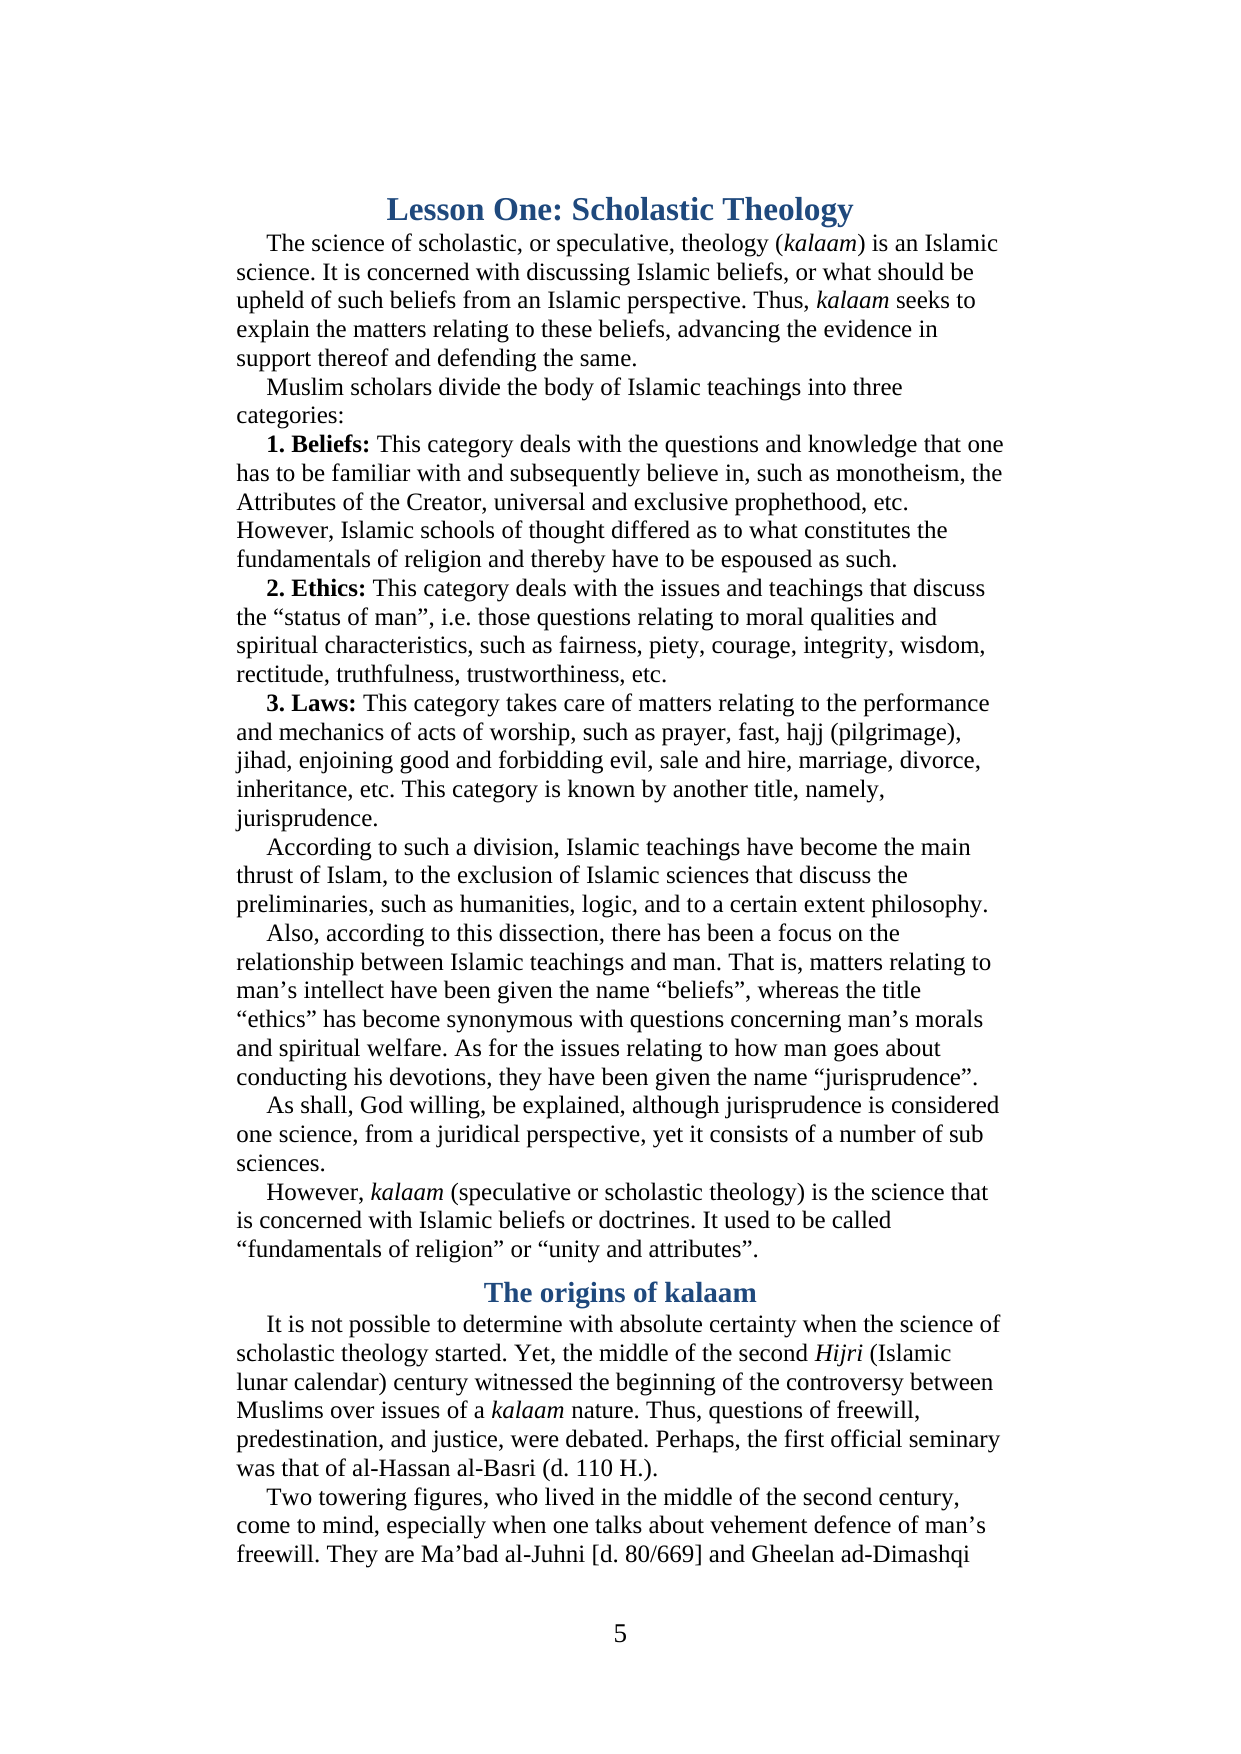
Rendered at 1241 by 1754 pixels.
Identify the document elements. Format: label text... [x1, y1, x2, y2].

text It is not possible to determine with absolute certainty when the science of scholastic theology started. Yet, the middle of the second Hijri (Islamic lunar calendar) century witnessed the beginning of the controversy between Muslims over issues of a kalaam nature. Thus, questions of freewill, predestination, and justice, were debated. Perhaps, the first official seminary was that of al-Hassan al-Basri (d. 110 H.). [236, 1309, 1004, 1482]
text 3. Laws: This category takes care of matters relating to the performance and mechanics of acts of worship, such as prayer, fast, hajj (pilgrimage), jihad, enjoining good and forbidding evil, sale and hire, marriage, divorce, inheritance, etc. This category is known by another title, namely, jurisprudence. [236, 688, 1004, 832]
text Two towering figures, who lived in the middle of the second century, come to mind, especially when one talks about vehement defence of man’s freewill. They are Ma’bad al-Juhni [d. 80/669] and Gheelan ad-Dimashqi [236, 1482, 1004, 1568]
text The science of scholastic, or speculative, theology (kalaam) is an Islamic science. It is concerned with discussing Islamic beliefs, or what should be upheld of such beliefs from an Islamic perspective. Thus, kalaam seeks to explain the matters relating to these beliefs, advancing the evidence in support thereof and defending the same. [236, 228, 1004, 372]
subtitle Lesson One: Scholastic Theology [236, 190, 1004, 228]
text However, kalaam (speculative or scholastic theology) is the science that is concerned with Islamic beliefs or doctrines. It used to be called “fundamentals of religion” or “unity and attributes”. [236, 1177, 1004, 1263]
text Muslim scholars divide the body of Islamic teachings into three categories: [236, 372, 1004, 429]
subtitle The origins of kalaam [236, 1276, 1004, 1309]
text 2. Ethics: This category deals with the issues and teachings that discuss the “status of man”, i.e. those questions relating to moral qualities and spiritual characteristics, such as fairness, piety, courage, integrity, wisdom, rectitude, truthfulness, trustworthiness, etc. [236, 573, 1004, 688]
text Also, according to this dissection, there has been a focus on the relationship between Islamic teachings and man. That is, matters relating to man’s intellect have been given the name “beliefs”, whereas the title “ethics” has become synonymous with questions concerning man’s morals and spiritual welfare. As for the issues relating to how man goes about conducting his devotions, they have been given the name “jurisprudence”. [236, 918, 1004, 1091]
text According to such a division, Islamic teachings have become the main thrust of Islam, to the exclusion of Islamic sciences that discuss the preliminaries, such as humanities, logic, and to a certain extent philosophy. [236, 832, 1004, 918]
text 1. Beliefs: This category deals with the questions and knowledge that one has to be familiar with and subsequently believe in, such as monotheism, the Attributes of the Creator, universal and exclusive prophethood, etc. However, Islamic schools of thought differed as to what constitutes the fundamentals of religion and thereby have to be espoused as such. [236, 429, 1004, 573]
text As shall, God willing, be explained, although jurisprudence is considered one science, from a juridical perspective, yet it consists of a number of sub sciences. [236, 1091, 1004, 1177]
